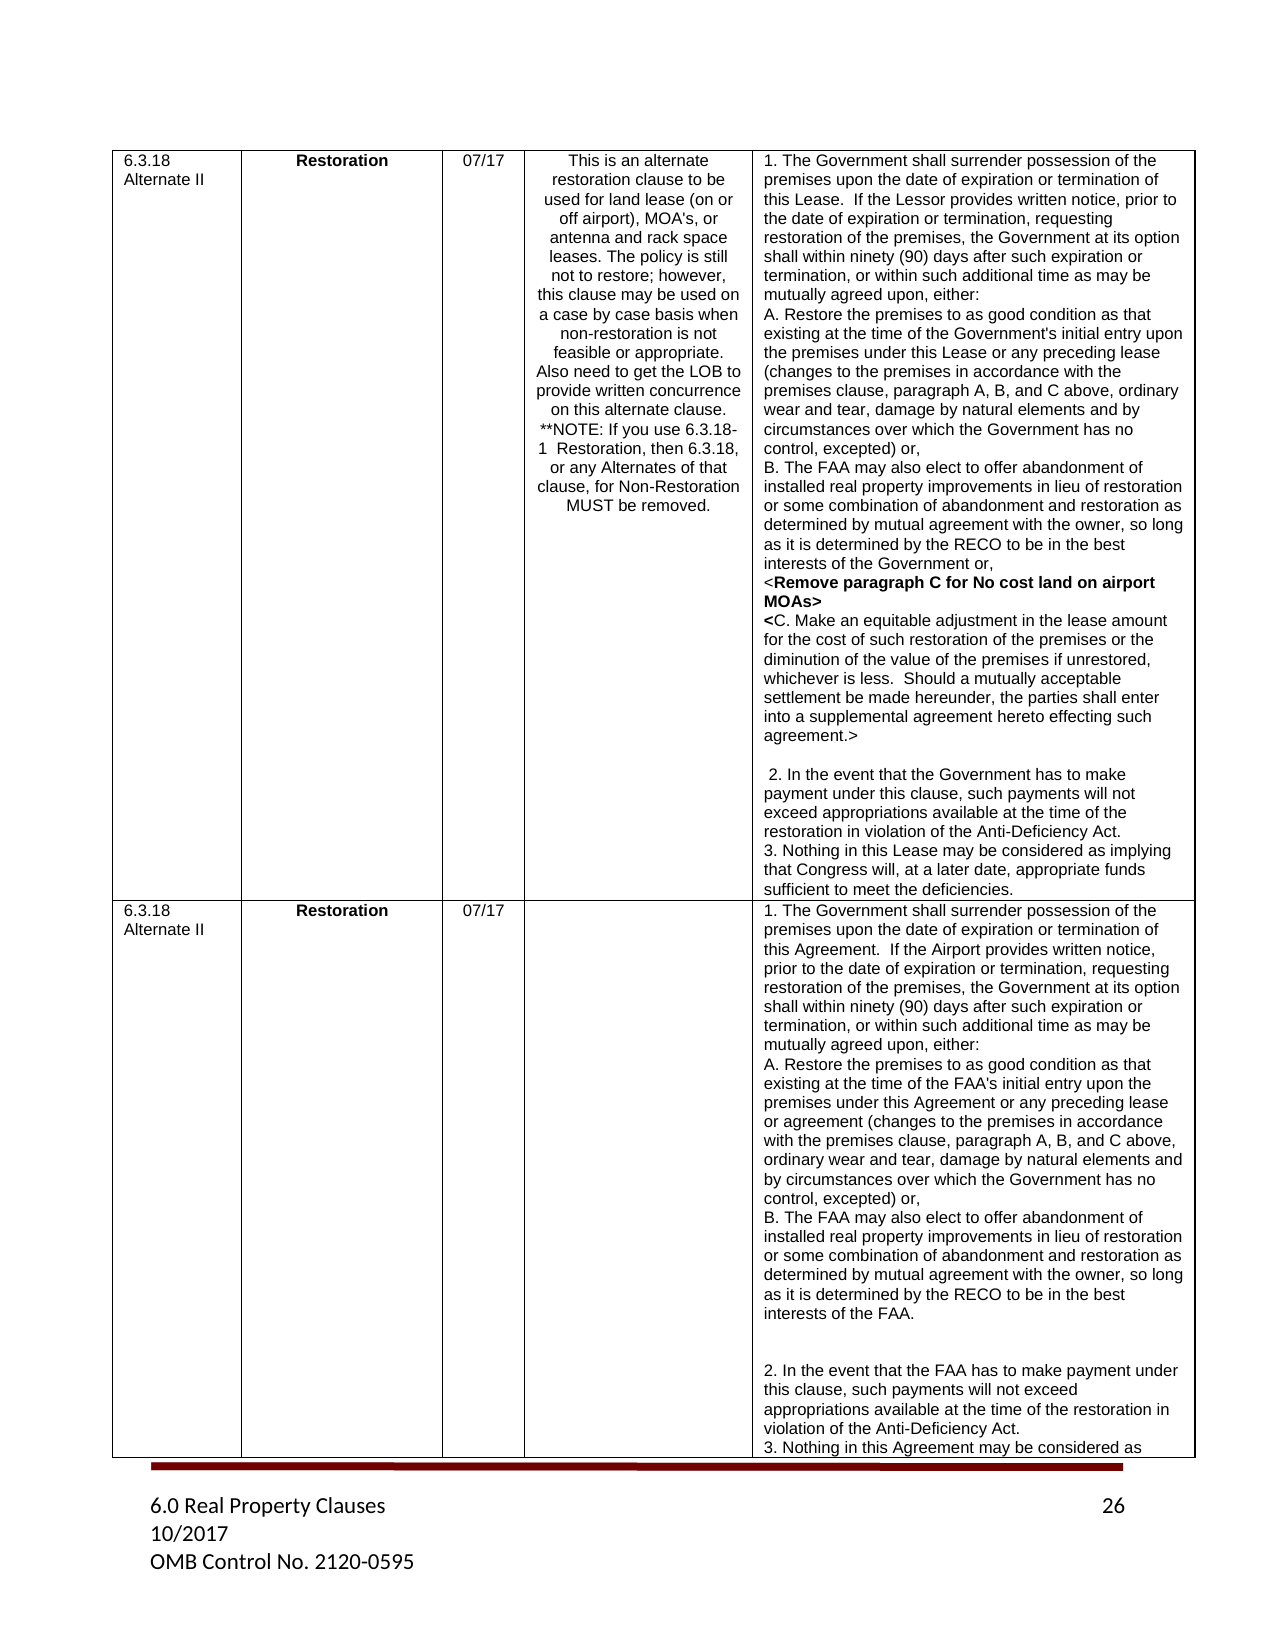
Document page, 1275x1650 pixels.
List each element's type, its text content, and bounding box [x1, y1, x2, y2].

picture [150, 1462, 1125, 1471]
table_cell 6.3.18 Alternate II [113, 901, 241, 1457]
table_cell This is an alternate restoration clause to be used for land lease (on or off airport), MOA's, or antenna and rack space leases. The policy is still not to restore; however, this clause may be used on a case by case basis when non-restoration is not feasible or appropriate. Also need to get the LOB to provide written concurrence on this alternate clause. **NOTE: If you use 6.3.18-1 Restoration, then 6.3.18, or any Alternates of that clause, for Non-Restoration MUST be removed. [525, 151, 752, 900]
table_cell 07/17 [443, 151, 524, 900]
table_cell Restoration [242, 151, 442, 900]
table_cell 6.3.18 Alternate II [113, 151, 241, 900]
table_cell 1. The Government shall surrender possession of the premises upon the date of expiration or termination of this Lease. If the Lessor provides written notice, prior to the date of expiration or termination, requesting restoration of the premises, the Government at its option shall within ninety (90) days after such expiration or termination, or within such additional time as may be mutually agreed upon, either: A. Restore the premises to as good condition as that existing at the time of the Government's initial entry upon the premises under this Lease or any preceding lease (changes to the premises in accordance with the premises clause, paragraph A, B, and C above, ordinary wear and tear, damage by natural elements and by circumstances over which the Government has no control, excepted) or, B. The FAA may also elect to offer abandonment of installed real property improvements in lieu of restoration or some combination of abandonment and restoration as determined by mutual agreement with the owner, so long as it is determined by the RECO to be in the best interests of the Government or, <Remove paragraph C for No cost land on airport MOAs> <C. Make an equitable adjustment in the lease amount for the cost of such restoration of the premises or the diminution of the value of the premises if unrestored, whichever is less. Should a mutually acceptable settlement be made hereunder, the parties shall enter into a supplemental agreement hereto effecting such agreement.> 2. In the event that the Government has to make payment under this clause, such payments will not exceed appropriations available at the time of the restoration in violation of the Anti-Deficiency Act. 3. Nothing in this Lease may be considered as implying that Congress will, at a later date, appropriate funds sufficient to meet the deficiencies. [753, 151, 1194, 900]
table_cell [525, 901, 752, 1457]
table_cell 07/17 [443, 901, 524, 1457]
table_cell Restoration [242, 901, 442, 1457]
